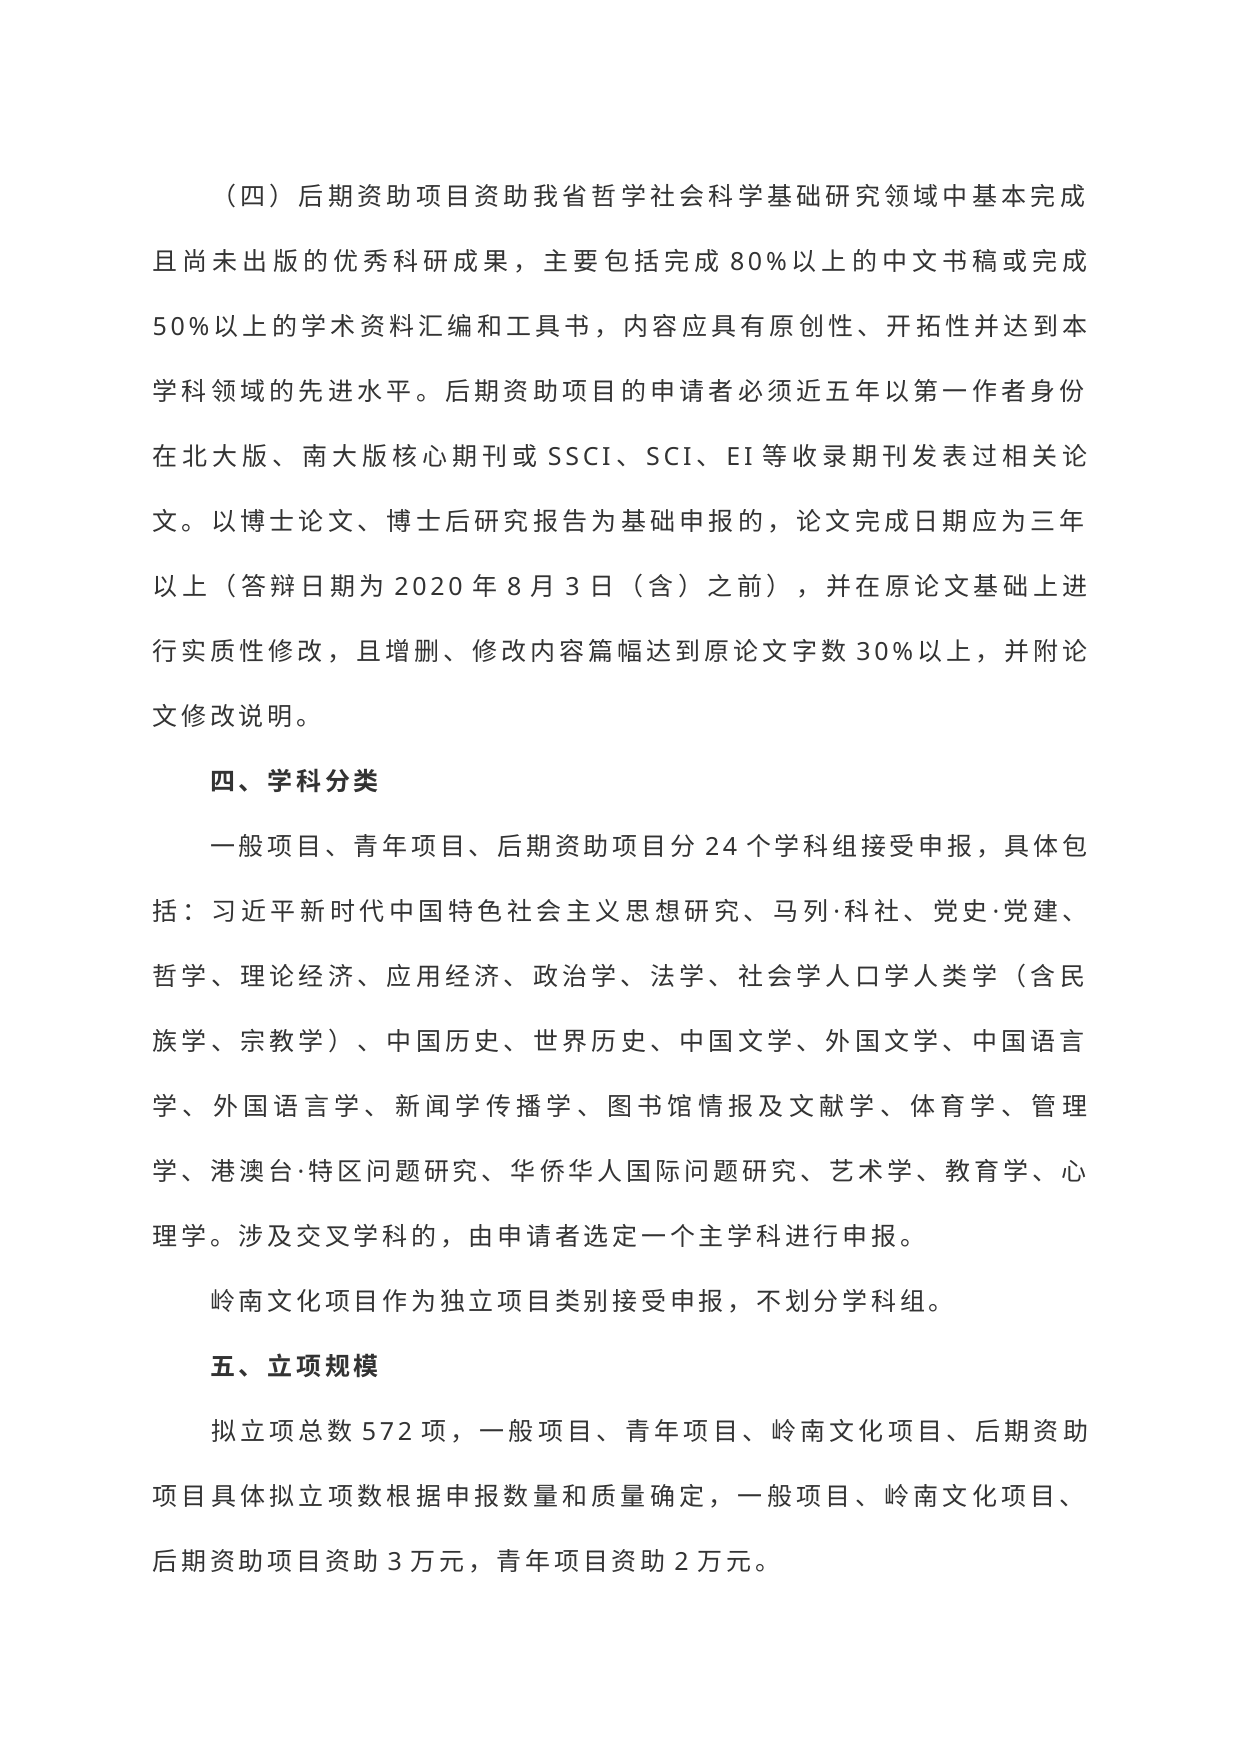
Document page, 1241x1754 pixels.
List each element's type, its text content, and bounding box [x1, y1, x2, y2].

text 一般项目、青年项目、后期资助项目分24个学科组接受申报，具体包括：习近平新时代中国特色社会主义思想研究、马列·科社、党史·党建、哲学、理论经济、应用经济、政治学、法学、社会学人口学人类学（含民族学、宗教学）、中国历史、世界历史、中国文学、外国文学、中国语言学、外国语言学、新闻学传播学、图书馆情报及文献学、体育学、管理学、港澳台·特区问题研究、华侨华人国际问题研究、艺术学、教育学、心理学。涉及交叉学科的，由申请者选定一个主学科进行申报。 [152, 812, 1088, 1267]
text 岭南文化项目作为独立项目类别接受申报，不划分学科组。 [152, 1267, 1088, 1332]
text （四）后期资助项目资助我省哲学社会科学基础研究领域中基本完成且尚未出版的优秀科研成果，主要包括完成80%以上的中文书稿或完成50%以上的学术资料汇编和工具书，内容应具有原创性、开拓性并达到本学科领域的先进水平。后期资助项目的申请者必须近五年以第一作者身份在北大版、南大版核心期刊或SSCI、SCI、EI等收录期刊发表过相关论文。以博士论文、博士后研究报告为基础申报的，论文完成日期应为三年以上（答辩日期为2020年8月3日（含）之前），并在原论文基础上进行实质性修改，且增删、修改内容篇幅达到原论文字数30%以上，并附论文修改说明。 [152, 162, 1088, 747]
text 四、学科分类 [152, 747, 1088, 812]
text 拟立项总数572项，一般项目、青年项目、岭南文化项目、后期资助项目具体拟立项数根据申报数量和质量确定，一般项目、岭南文化项目、后期资助项目资助3万元，青年项目资助2万元。 [152, 1397, 1088, 1592]
text 五、立项规模 [152, 1332, 1088, 1397]
